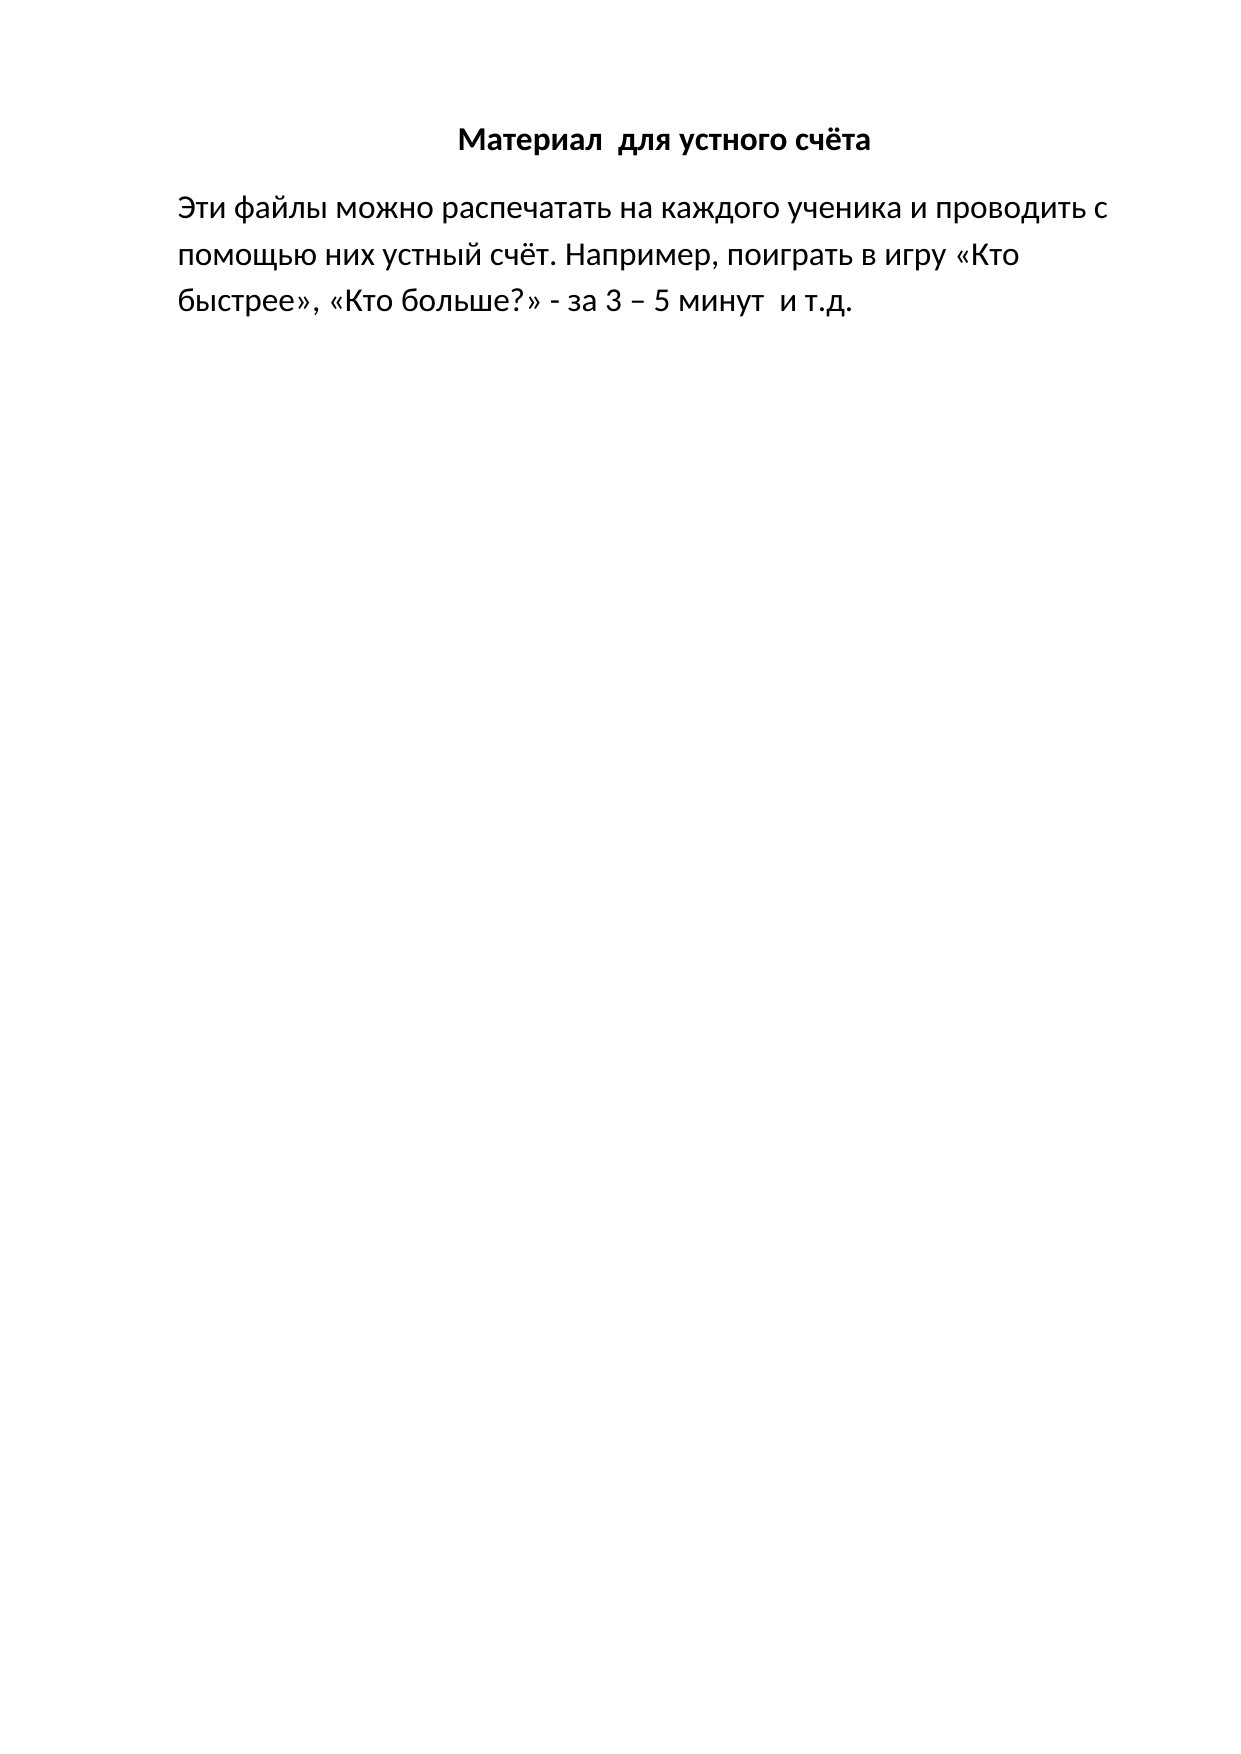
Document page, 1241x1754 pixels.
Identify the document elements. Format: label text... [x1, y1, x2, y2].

text Эти файлы можно распечатать на каждого ученика и проводить с помощью них устный счёт. Например, поиграть в игру «Кто быстрее», «Кто больше?» - за 3 – 5 минут и т.д. [177, 186, 1152, 320]
text Материал для устного счёта [177, 118, 1152, 159]
